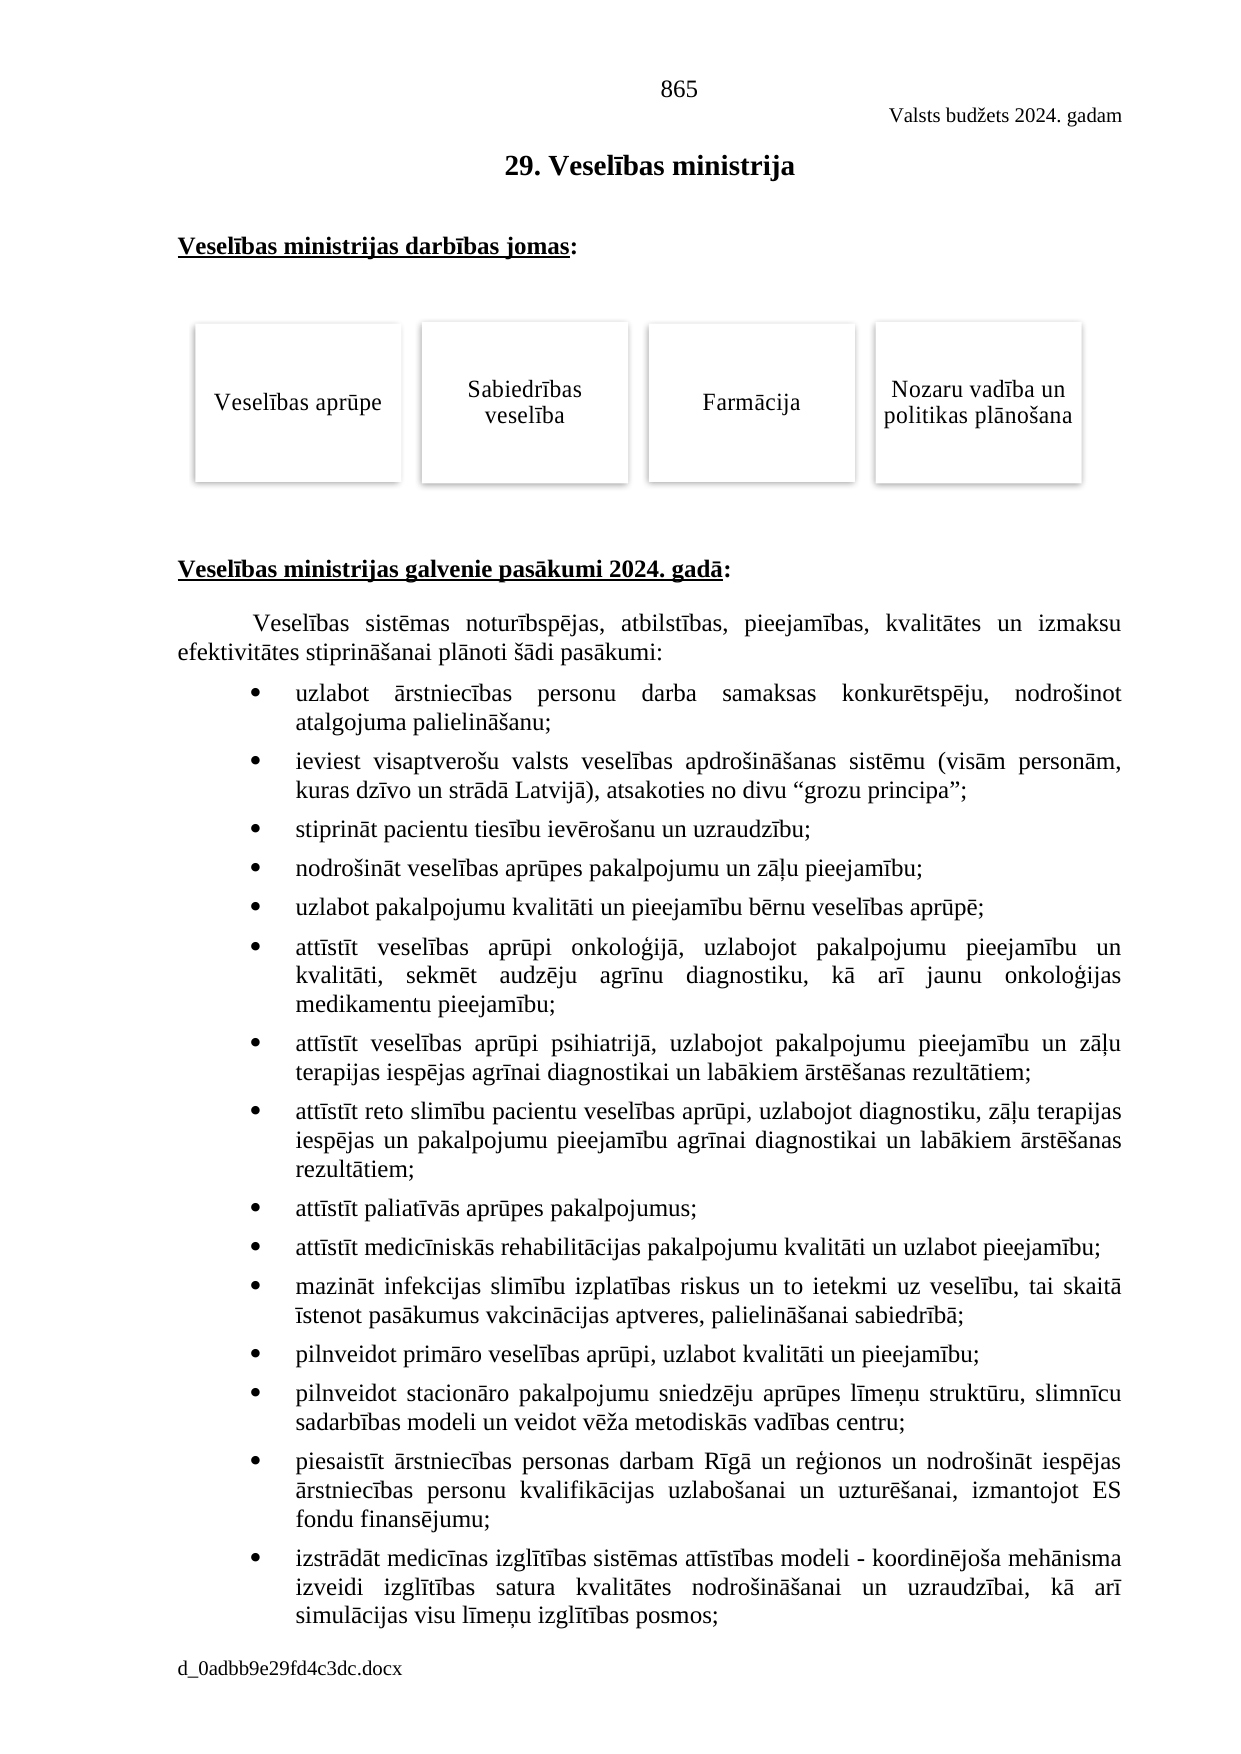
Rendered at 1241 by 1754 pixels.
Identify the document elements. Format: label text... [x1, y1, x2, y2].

text Veselības ministrijas darbības jomas: [177, 231, 1122, 260]
list stiprināt pacientu tiesību ievērošanu un uzraudzību; [251, 814, 1122, 843]
list attīstīt paliatīvās aprūpes pakalpojumus; [251, 1193, 1122, 1222]
list attīstīt veselības aprūpi onkoloģijā, uzlabojot pakalpojumu pieejamību un kvalitāti, sekmēt audzēju agrīnu diagnostiku, kā arī jaunu onkoloģijas medikamentu pieejamību; [251, 932, 1122, 1018]
list ieviest visaptverošu valsts veselības apdrošināšanas sistēmu (visām personām, kuras dzīvo un strādā Latvijā), atsakoties no divu “grozu principa”; [251, 746, 1122, 804]
text 29. Veselības ministrija [177, 148, 1122, 181]
list uzlabot ārstniecības personu darba samaksas konkurētspēju, nodrošinot atalgojuma palielināšanu; [251, 678, 1122, 736]
list uzlabot pakalpojumu kvalitāti un pieejamību bērnu veselības aprūpē; [251, 892, 1122, 921]
list izstrādāt medicīnas izglītības sistēmas attīstības modeli - koordinējoša mehānisma izveidi izglītības satura kvalitātes nodrošināšanai un uzraudzībai, kā arī simulācijas visu līmeņu izglītības posmos; [251, 1543, 1122, 1629]
list attīstīt reto slimību pacientu veselības aprūpi, uzlabojot diagnostiku, zāļu terapijas iespējas un pakalpojumu pieejamību agrīnai diagnostikai un labākiem ārstēšanas rezultātiem; [251, 1096, 1122, 1182]
text Veselības sistēmas noturībspējas, atbilstības, pieejamības, kvalitātes un izmaksu efektivitātes stiprināšanai plānoti šādi pasākumi: [177, 608, 1122, 666]
list piesaistīt ārstniecības personas darbam Rīgā un reģionos un nodrošināt iespējas ārstniecības personu kvalifikācijas uzlabošanai un uzturēšanai, izmantojot ES fondu finansējumu; [251, 1446, 1122, 1532]
list pilnveidot stacionāro pakalpojumu sniedzēju aprūpes līmeņu struktūru, slimnīcu sadarbības modeli un veidot vēža metodiskās vadības centru; [251, 1378, 1122, 1436]
list attīstīt veselības aprūpi psihiatrijā, uzlabojot pakalpojumu pieejamību un zāļu terapijas iespējas agrīnai diagnostikai un labākiem ārstēšanas rezultātiem; [251, 1028, 1122, 1086]
list pilnveidot primāro veselības aprūpi, uzlabot kvalitāti un pieejamību; [251, 1339, 1122, 1368]
text Veselības ministrijas galvenie pasākumi 2024. gadā: [177, 554, 1122, 583]
list nodrošināt veselības aprūpes pakalpojumu un zāļu pieejamību; [251, 853, 1122, 882]
list attīstīt medicīniskās rehabilitācijas pakalpojumu kvalitāti un uzlabot pieejamību; [251, 1232, 1122, 1261]
list mazināt infekcijas slimību izplatības riskus un to ietekmi uz veselību, tai skaitā īstenot pasākumus vakcinācijas aptveres, palielināšanai sabiedrībā; [251, 1271, 1122, 1329]
